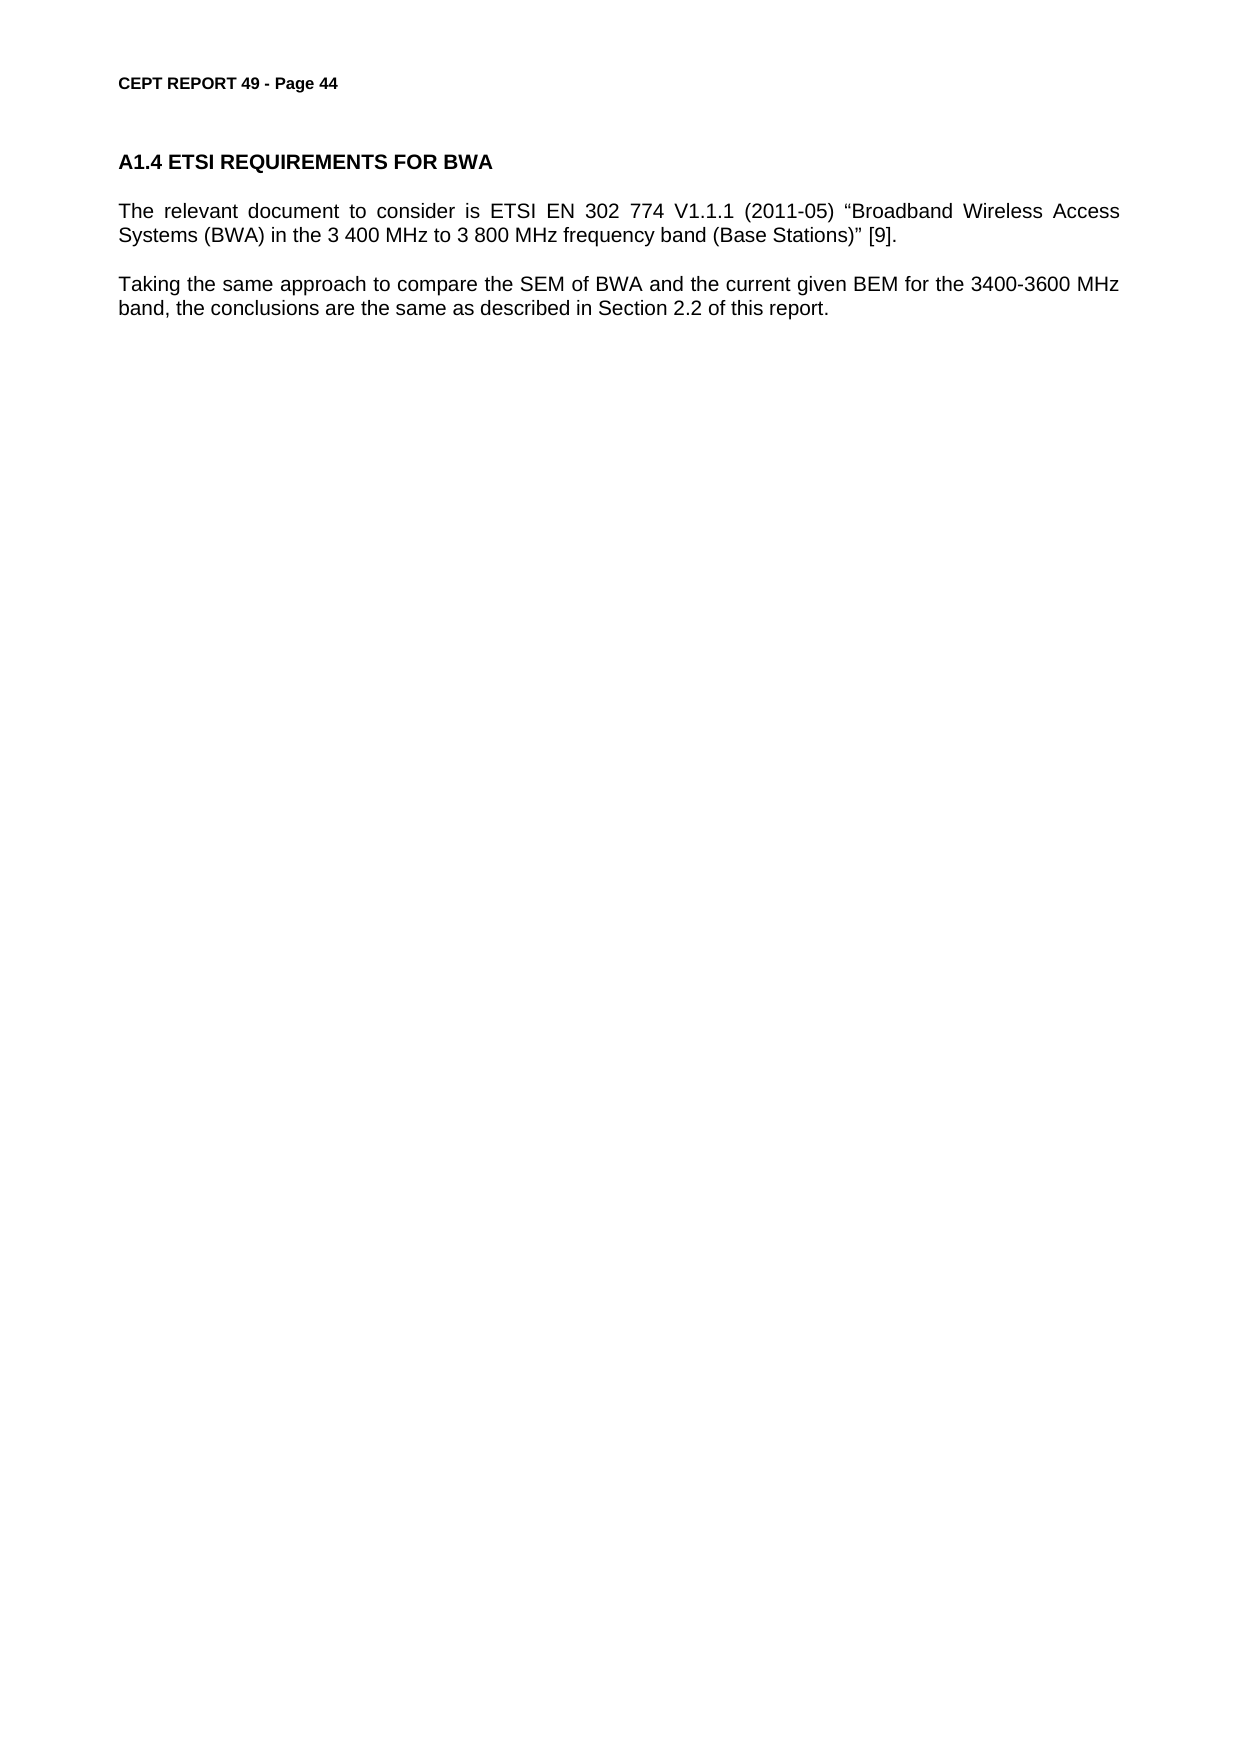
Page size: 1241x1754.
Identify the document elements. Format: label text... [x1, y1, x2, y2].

text Taking the same approach to compare the of and the current given BEM for the 3400-3600 MHz band, the conclusions are the same as described in Section 2.2 of this report. [118, 272, 1122, 320]
subtitle ETSI requirements for [118, 150, 1122, 174]
text The relevant document to consider is ETSI EN 302 774 V1.1.1 (2011-05) “Broadband Wireless Access Systems () in the 3 400 MHz to 3 800 MHz frequency band (Base Stations)” [9]. [118, 199, 1122, 247]
